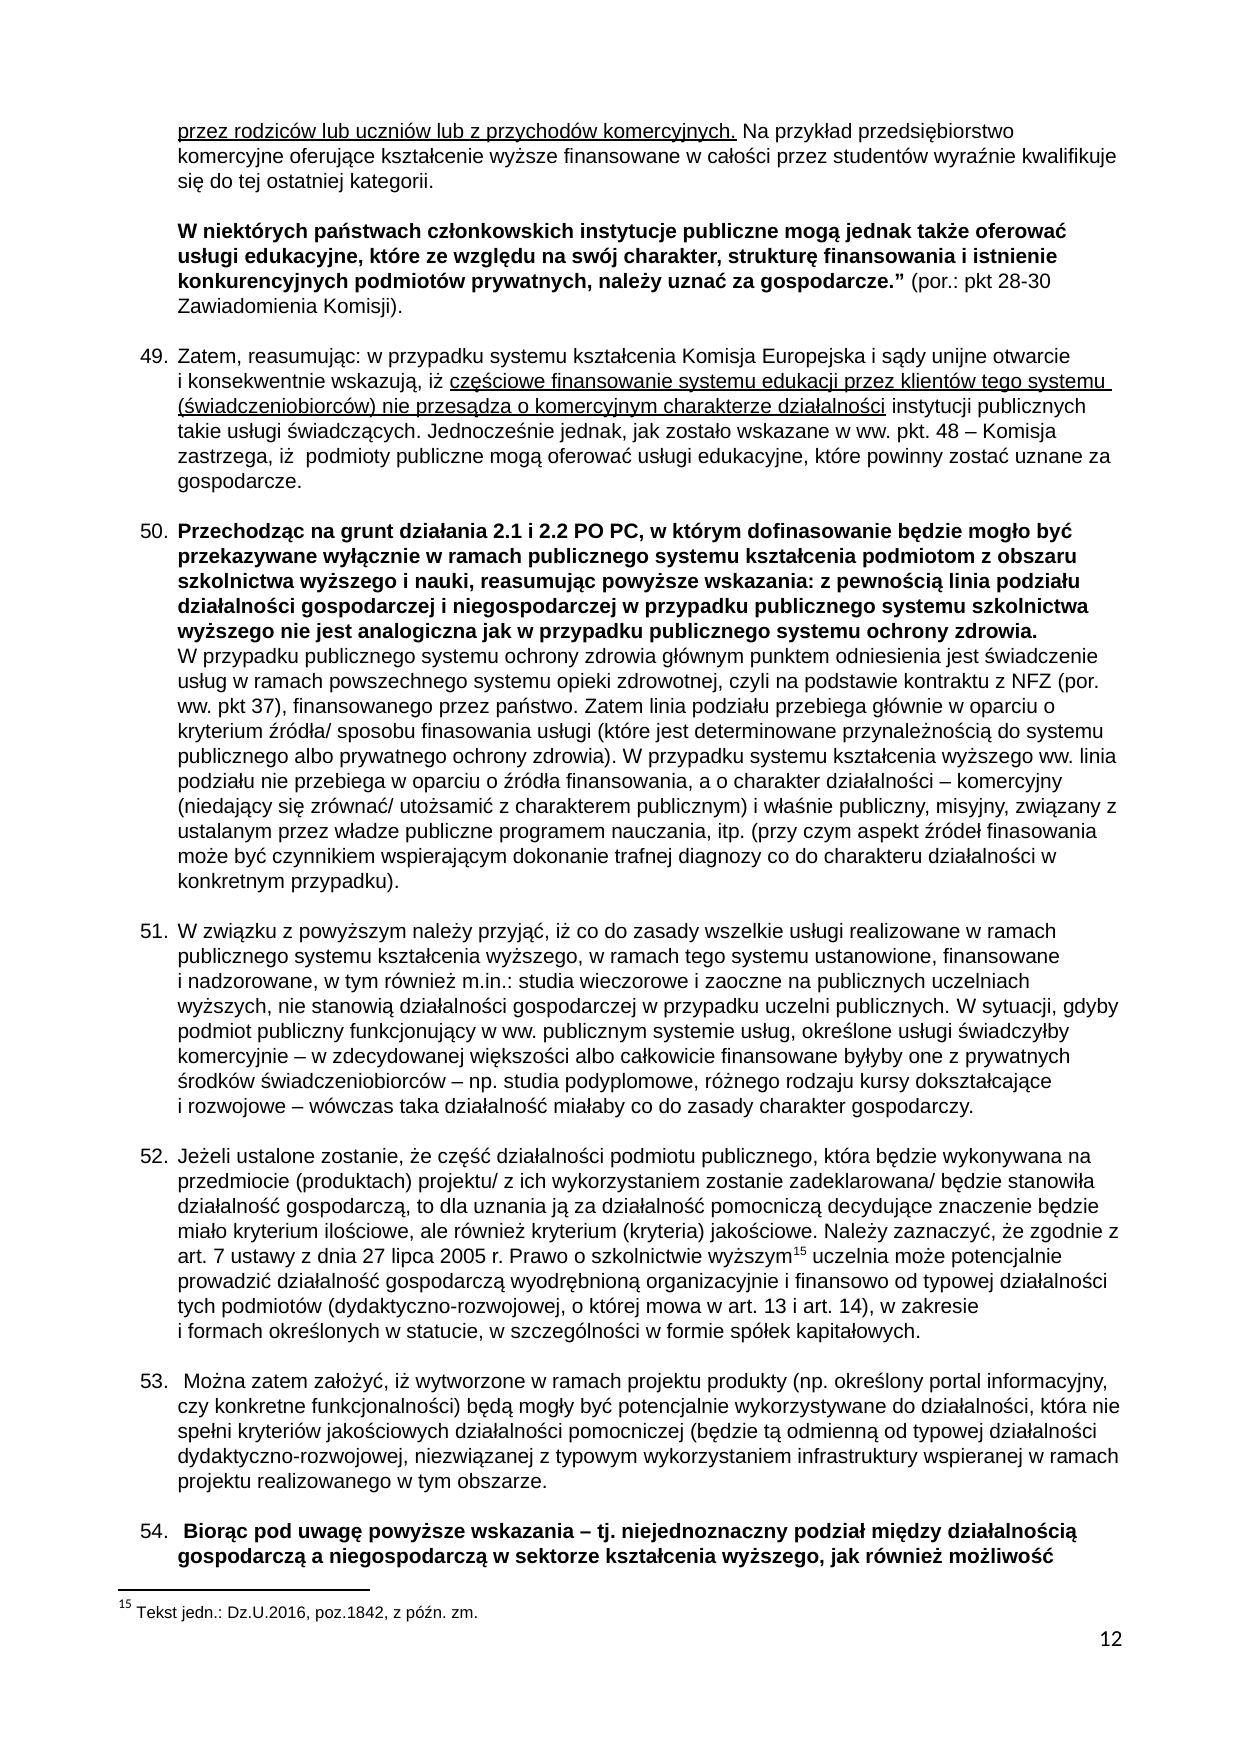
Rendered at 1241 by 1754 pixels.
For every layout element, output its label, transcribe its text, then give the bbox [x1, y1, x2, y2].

list Można zatem założyć, iż wytworzone w ramach projektu produkty (np. określony portal informacyjny, czy konkretne funkcjonalności) będą mogły być potencjalnie wykorzystywane do działalności, która nie spełni kryteriów jakościowych działalności pomocniczej (będzie tą odmienną od typowej działalności dydaktyczno-rozwojowej, niezwiązanej z typowym wykorzystaniem infrastruktury wspieranej w ramach projektu realizowanego w tym obszarze. [140, 1368, 1122, 1493]
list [140, 1518, 1122, 1568]
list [140, 118, 1122, 193]
list W związku z powyższym należy przyjąć, iż co do zasady wszelkie usługi realizowane w ramach publicznego systemu kształcenia wyższego, w ramach tego systemu ustanowione, finansowane i nadzorowane, w tym również m.in.: studia wieczorowe i zaoczne na publicznych uczelniach wyższych, nie stanowią działalności gospodarczej w przypadku uczelni publicznych. W sytuacji, gdyby podmiot publiczny funkcjonujący w ww. publicznym systemie usług, określone usługi świadczyłby komercyjnie – w zdecydowanej większości albo całkowicie finansowane byłyby one z prywatnych środków świadczeniobiorców – np. studia podyplomowe, różnego rodzaju kursy dokształcające i rozwojowe – wówczas taka działalność miałaby co do zasady charakter gospodarczy. [140, 918, 1122, 1118]
list Jeżeli ustalone zostanie, że część działalności podmiotu publicznego, która będzie wykonywana na przedmiocie (produktach) projektu/ z ich wykorzystaniem zostanie zadeklarowana/ będzie stanowiła działalność gospodarczą, to dla uznania ją za działalność pomocniczą decydujące znaczenie będzie miało kryterium ilościowe, ale również kryterium (kryteria) jakościowe. Należy zaznaczyć, że zgodnie z art. 7 ustawy z dnia 27 lipca 2005 r. Prawo o szkolnictwie wyższym uczelnia może potencjalnie prowadzić działalność gospodarczą wyodrębnioną organizacyjnie i finansowo od typowej działalności tych podmiotów (dydaktyczno-rozwojowej, o której mowa w art. 13 i art. 14), w zakresie i formach określonych w statucie, w szczególności w formie spółek kapitałowych. [140, 1143, 1122, 1343]
list Zatem, reasumując: w przypadku systemu kształcenia Komisja Europejska i sądy unijne otwarcie i konsekwentnie wskazują, iż częściowe finansowanie systemu edukacji przez klientów tego systemu (świadczeniobiorców) nie przesądza o komercyjnym charakterze działalności instytucji publicznych takie usługi świadczących. Jednocześnie jednak, jak zostało wskazane w ww. pkt. 48 – Komisja zastrzega, iż podmioty publiczne mogą oferować usługi edukacyjne, które powinny zostać uznane za gospodarcze. [140, 343, 1122, 493]
list Przechodząc na grunt działania 2.1 i 2.2 PO PC, w którym dofinasowanie będzie mogło być przekazywane wyłącznie w ramach publicznego systemu kształcenia podmiotom z obszaru szkolnictwa wyższego i nauki, reasumując powyższe wskazania: z pewnością linia podziału działalności gospodarczej i niegospodarczej w przypadku publicznego systemu szkolnictwa wyższego nie jest analogiczna jak w przypadku publicznego systemu ochrony zdrowia. W przypadku publicznego systemu ochrony zdrowia głównym punktem odniesienia jest świadczenie usług w ramach powszechnego systemu opieki zdrowotnej, czyli na podstawie kontraktu z NFZ (por. ww. pkt 37), finansowanego przez państwo. Zatem linia podziału przebiega głównie w oparciu o kryterium źródła/ sposobu finasowania usługi (które jest determinowane przynależnością do systemu publicznego albo prywatnego ochrony zdrowia). W przypadku systemu kształcenia wyższego ww. linia podziału nie przebiega w oparciu o źródła finansowania, a o charakter działalności – komercyjny (niedający się zrównać/ utożsamić z charakterem publicznym) i właśnie publiczny, misyjny, związany z ustalanym przez władze publiczne programem nauczania, itp. (przy czym aspekt źródeł finasowania może być czynnikiem wspierającym dokonanie trafnej diagnozy co do charakteru działalności w konkretnym przypadku). [140, 518, 1122, 893]
text W niektórych państwach członkowskich instytucje publiczne mogą jednak także oferować usługi edukacyjne, które ze względu na swój charakter, strukturę finansowania i istnienie konkurencyjnych podmiotów prywatnych, należy uznać za gospodarcze.” (por.: pkt 28-30 Zawiadomienia Komisji). [177, 218, 1122, 318]
